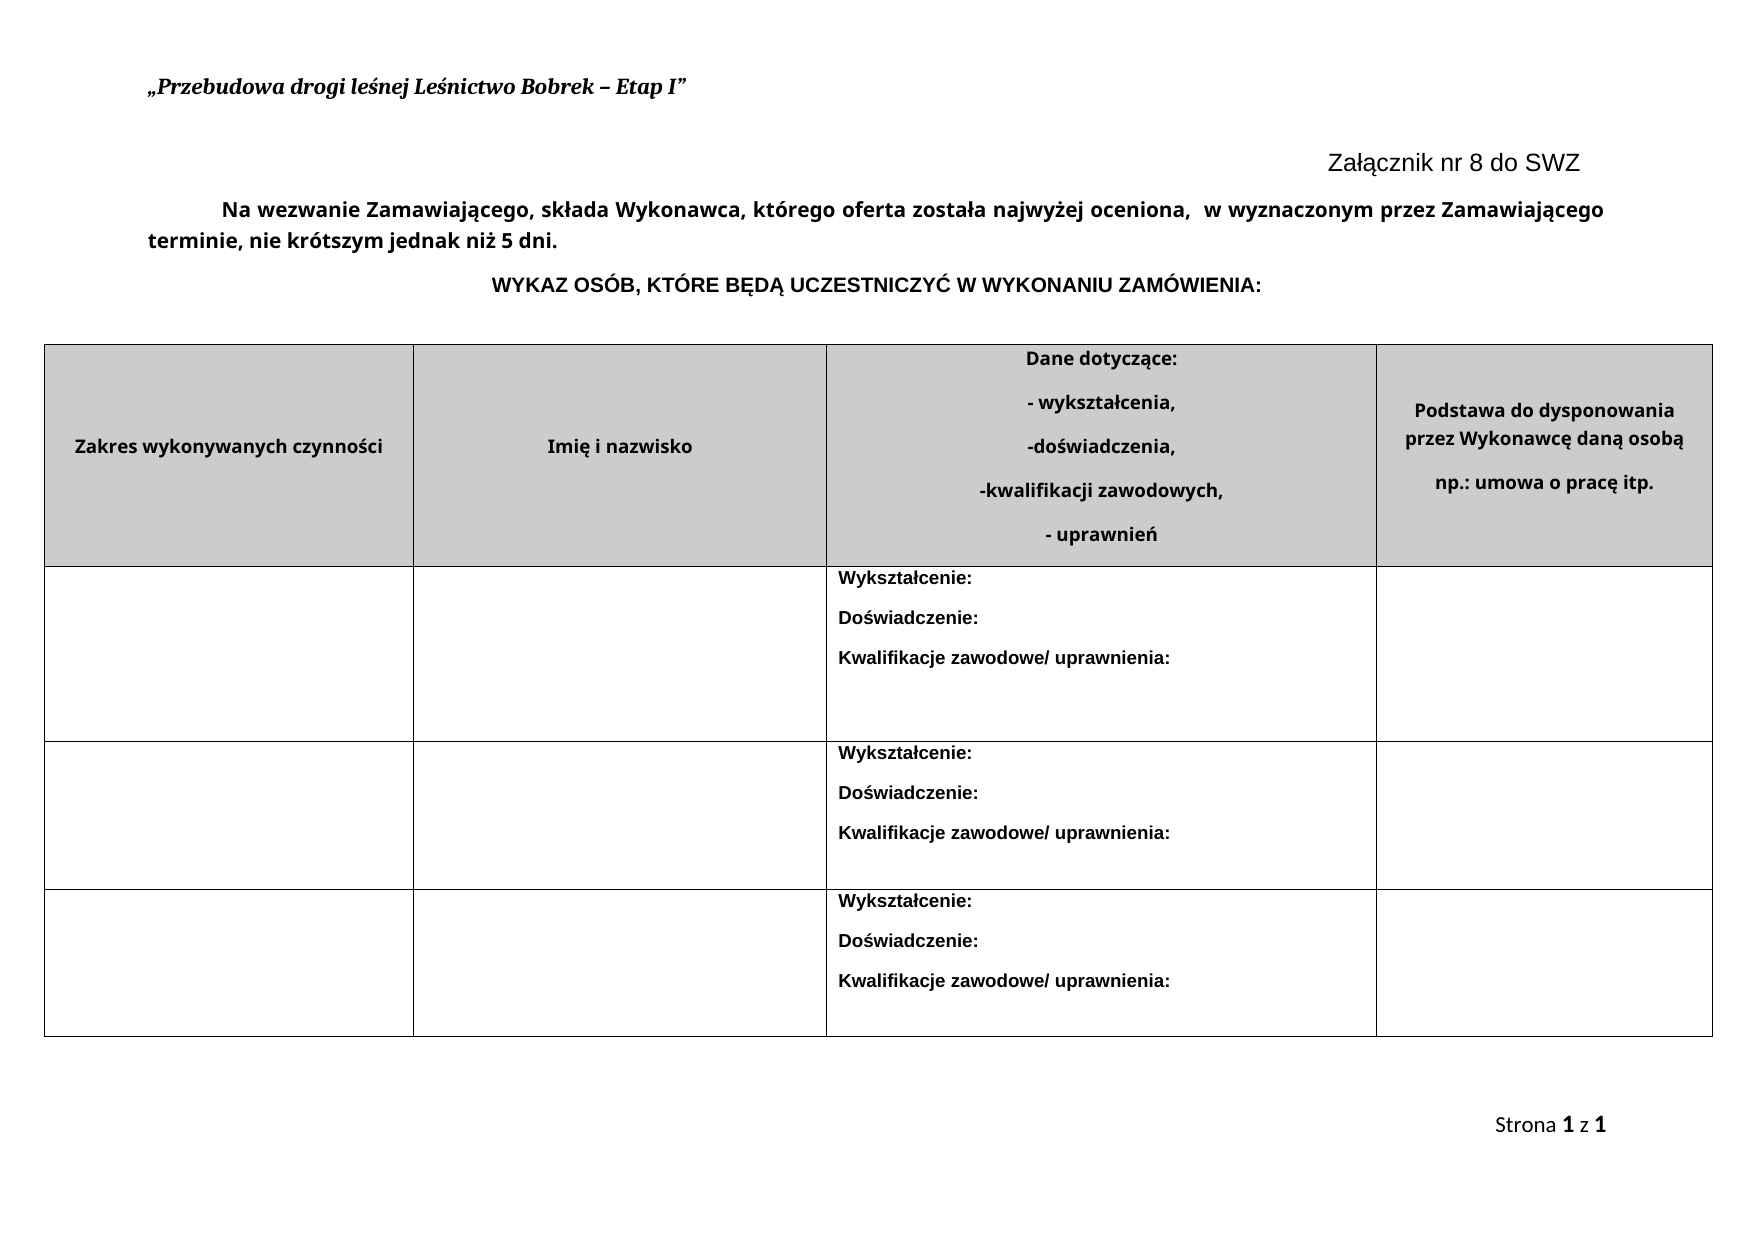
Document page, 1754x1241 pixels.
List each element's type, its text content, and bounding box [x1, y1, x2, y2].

table_header Podstawa do dysponowania przez Wykonawcę daną osobą np.: umowa o pracę itp. [1377, 345, 1712, 566]
table_cell [1377, 742, 1712, 888]
text Załącznik nr 8 do SWZ [148, 148, 1606, 176]
table_cell Wykształcenie: Doświadczenie: Kwalifikacje zawodowe/ uprawnienia: [827, 742, 1376, 888]
table_header Dane dotyczące: - wykształcenia, -doświadczenia, -kwalifikacji zawodowych, - uprawnień [827, 345, 1376, 566]
table_cell [1377, 567, 1712, 741]
table_cell [1377, 890, 1712, 1036]
table_cell [45, 742, 413, 888]
table_cell [45, 567, 413, 741]
table_cell [45, 890, 413, 1036]
subtitle WYKAZ OSÓB, KTÓRE BĘDĄ UCZESTNICZYĆ W WYKONANIU ZAMÓWIENIA: [148, 273, 1606, 297]
table_cell [414, 742, 826, 888]
table_cell Wykształcenie: Doświadczenie: Kwalifikacje zawodowe/ uprawnienia: [827, 890, 1376, 1036]
table_cell [414, 890, 826, 1036]
table_cell Wykształcenie: Doświadczenie: Kwalifikacje zawodowe/ uprawnienia: [827, 567, 1376, 741]
text Na wezwanie Zamawiającego, składa Wykonawca, którego oferta została najwyżej oceniona, w wyznaczonym przez Zamawiającego terminie, nie krótszym jednak niż 5 dni. [148, 195, 1606, 254]
table_header Imię i nazwisko [414, 345, 826, 566]
table_cell [414, 567, 826, 741]
table_header Zakres wykonywanych czynności [45, 345, 413, 566]
